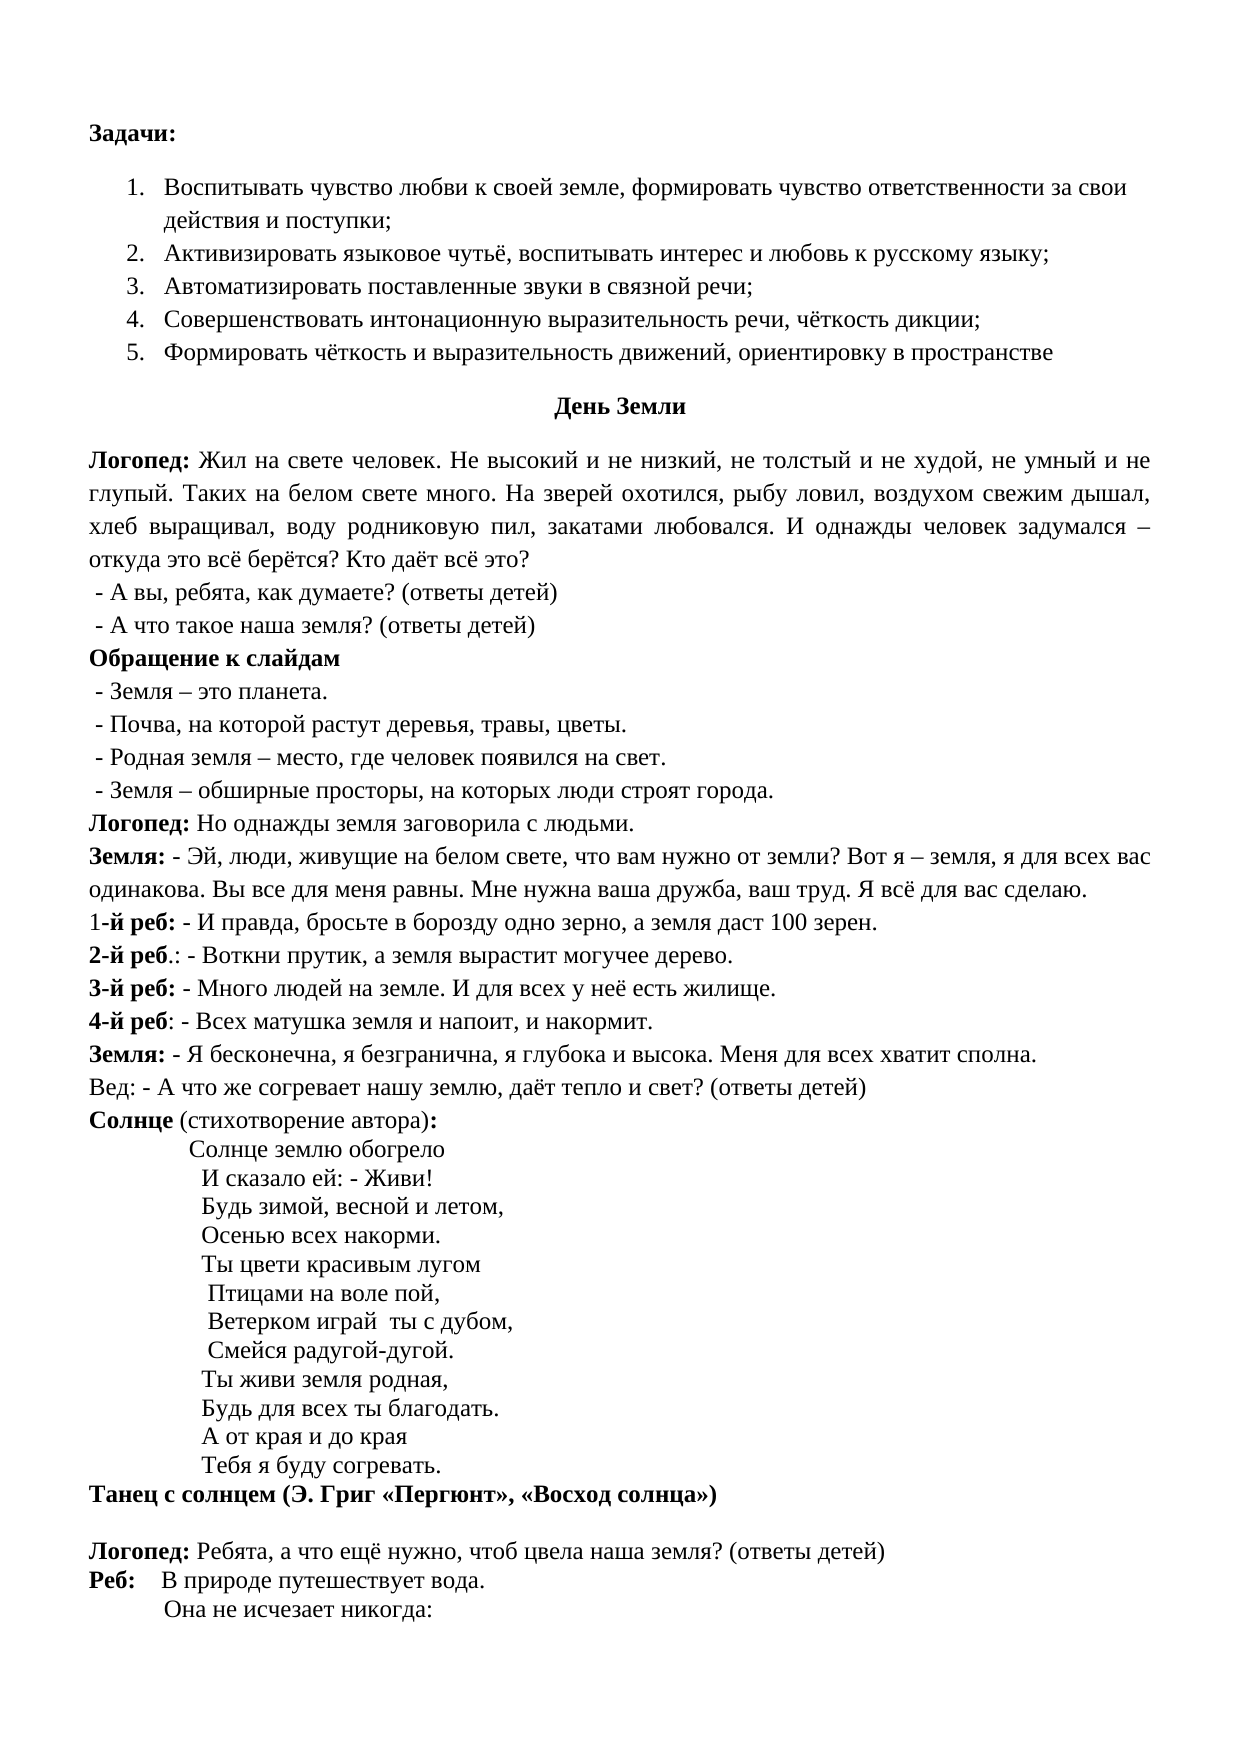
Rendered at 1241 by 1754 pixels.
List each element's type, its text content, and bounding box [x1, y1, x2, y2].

text Осенью всех накорми. [89, 1220, 1152, 1249]
list Активизировать языковое чутьё, воспитывать интерес и любовь к русскому языку; [126, 238, 1152, 267]
text Смейся радугой-дугой. [89, 1335, 1152, 1364]
text День Земли [89, 391, 1152, 420]
text - Земля – обширные просторы, на которых люди строят города. [89, 775, 1152, 804]
text Земля: - Я бесконечна, я безгранична, я глубока и высока. Меня для всех хватит сполна. [89, 1039, 1152, 1068]
text Ты цвети красивым лугом [89, 1249, 1152, 1278]
text Логопед: Жил на свете человек. Не высокий и не низкий, не толстый и не худой, не умный и не глупый. Таких на белом свете много. На зверей охотился, рыбу ловил, воздухом свежим дышал, хлеб выращивал, воду родниковую пил, закатами любовался. И однажды человек задумался – откуда это всё берётся? Кто даёт всё это? [89, 445, 1152, 573]
text Логопед: Ребята, а что ещё нужно, чтоб цвела наша земля? (ответы детей) [89, 1536, 1152, 1565]
text Обращение к слайдам [89, 643, 1152, 672]
text Ветерком играй ты с дубом, [89, 1306, 1152, 1335]
text Земля: - Эй, люди, живущие на белом свете, что вам нужно от земли? Вот я – земля, я для всех вас одинакова. Вы все для меня равны. Мне нужна ваша дружба, ваш труд. Я всё для вас сделаю. [89, 841, 1152, 903]
text А от края и до края [89, 1421, 1152, 1450]
text Реб: В природе путешествует вода. [89, 1565, 1152, 1594]
text - Родная земля – место, где человек появился на свет. [89, 742, 1152, 771]
text Тебя я буду согревать. [89, 1450, 1152, 1479]
text 1-й реб: - И правда, бросьте в борозду одно зерно, а земля даст 100 зерен. [89, 907, 1152, 936]
text - А что такое наша земля? (ответы детей) [89, 610, 1152, 639]
text Будь зимой, весной и летом, [89, 1191, 1152, 1220]
text И сказало ей: - Живи! [89, 1163, 1152, 1191]
list Cовершенствовать интонационную выразительность речи, чёткость дикции; [126, 304, 1152, 333]
text 3-й реб: - Много людей на земле. И для всех у неё есть жилище. [89, 973, 1152, 1002]
text Задачи: [89, 118, 1152, 147]
text - Почва, на которой растут деревья, травы, цветы. [89, 709, 1152, 738]
list Автоматизировать поставленные звуки в связной речи; [126, 271, 1152, 300]
text Логопед: Но однажды земля заговорила с людьми. [89, 808, 1152, 837]
text Она не исчезает никогда: [89, 1594, 1152, 1623]
text Ты живи земля родная, [89, 1364, 1152, 1393]
list Формировать чёткость и выразительность движений, ориентировку в пространстве [126, 337, 1152, 366]
text Будь для всех ты благодать. [89, 1393, 1152, 1421]
text - А вы, ребята, как думаете? (ответы детей) [89, 577, 1152, 606]
text Птицами на воле пой, [89, 1278, 1152, 1306]
text - Земля – это планета. [89, 676, 1152, 705]
text Солнце землю обогрело [89, 1134, 1152, 1163]
list Воспитывать чувство любви к своей земле, формировать чувство ответственности за свои действия и поступки; [126, 172, 1152, 234]
text Солнце (стихотворение автора): [89, 1105, 1152, 1134]
text Вед: - А что же согревает нашу землю, даёт тепло и свет? (ответы детей) [89, 1072, 1152, 1101]
text 2-й реб.: - Воткни прутик, а земля вырастит могучее дерево. [89, 940, 1152, 969]
text 4-й реб: - Всех матушка земля и напоит, и накормит. [89, 1006, 1152, 1035]
text Танец с солнцем (Э. Григ «Пергюнт», «Восход солнца») [89, 1479, 1152, 1508]
